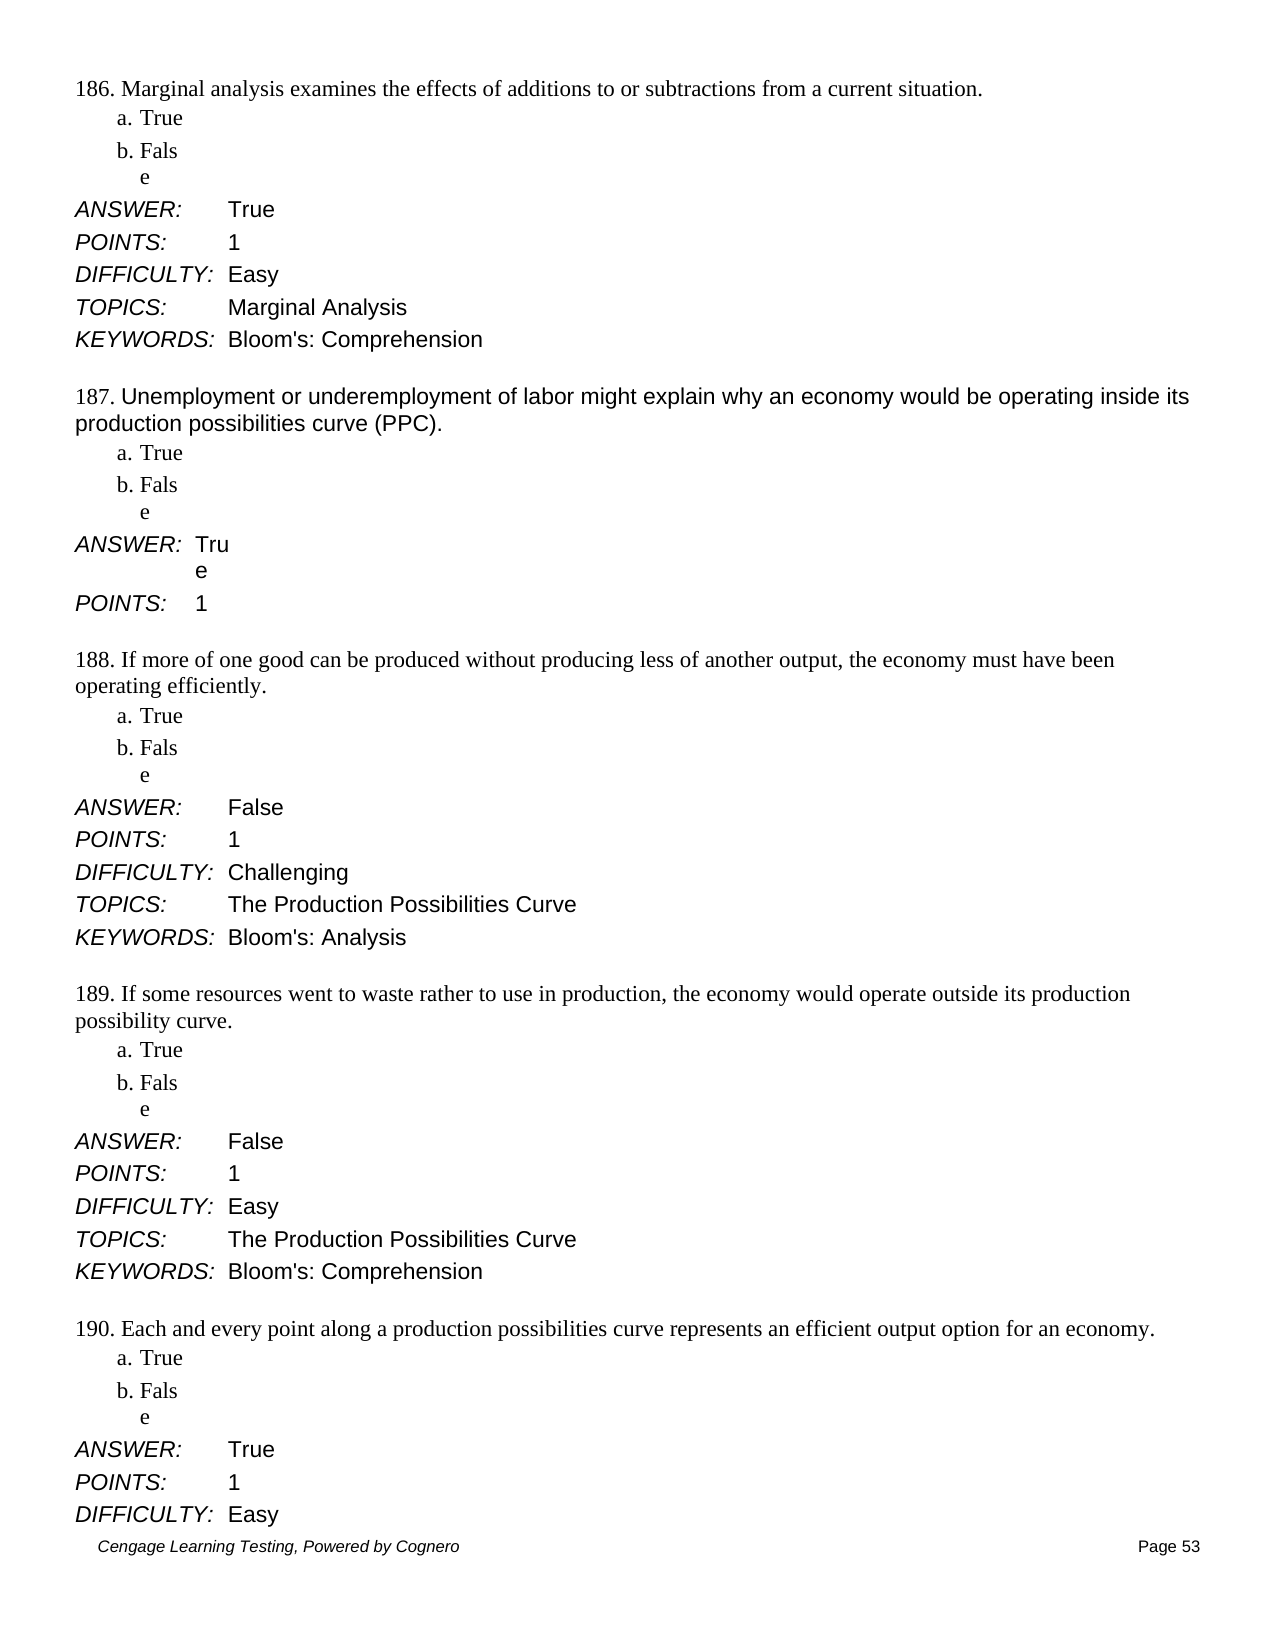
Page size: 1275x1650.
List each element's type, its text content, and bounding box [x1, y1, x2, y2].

table_header 189. If some resources went to waste rather to use in production, the economy would operate outside its production possibility curve. [75, 1033, 1200, 1288]
table_header 187. Unemployment or underemployment of labor might explain why an economy would be operating inside its production possibilities curve (PPC). [75, 436, 1200, 619]
table_header 186. Marginal analysis examines the effects of additions to or subtractions from a current situation. [75, 101, 1200, 356]
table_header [75, 1341, 1200, 1531]
table_header 188. If more of one good can be produced without producing less of another output, the economy must have been operating efficiently. [75, 699, 1200, 953]
